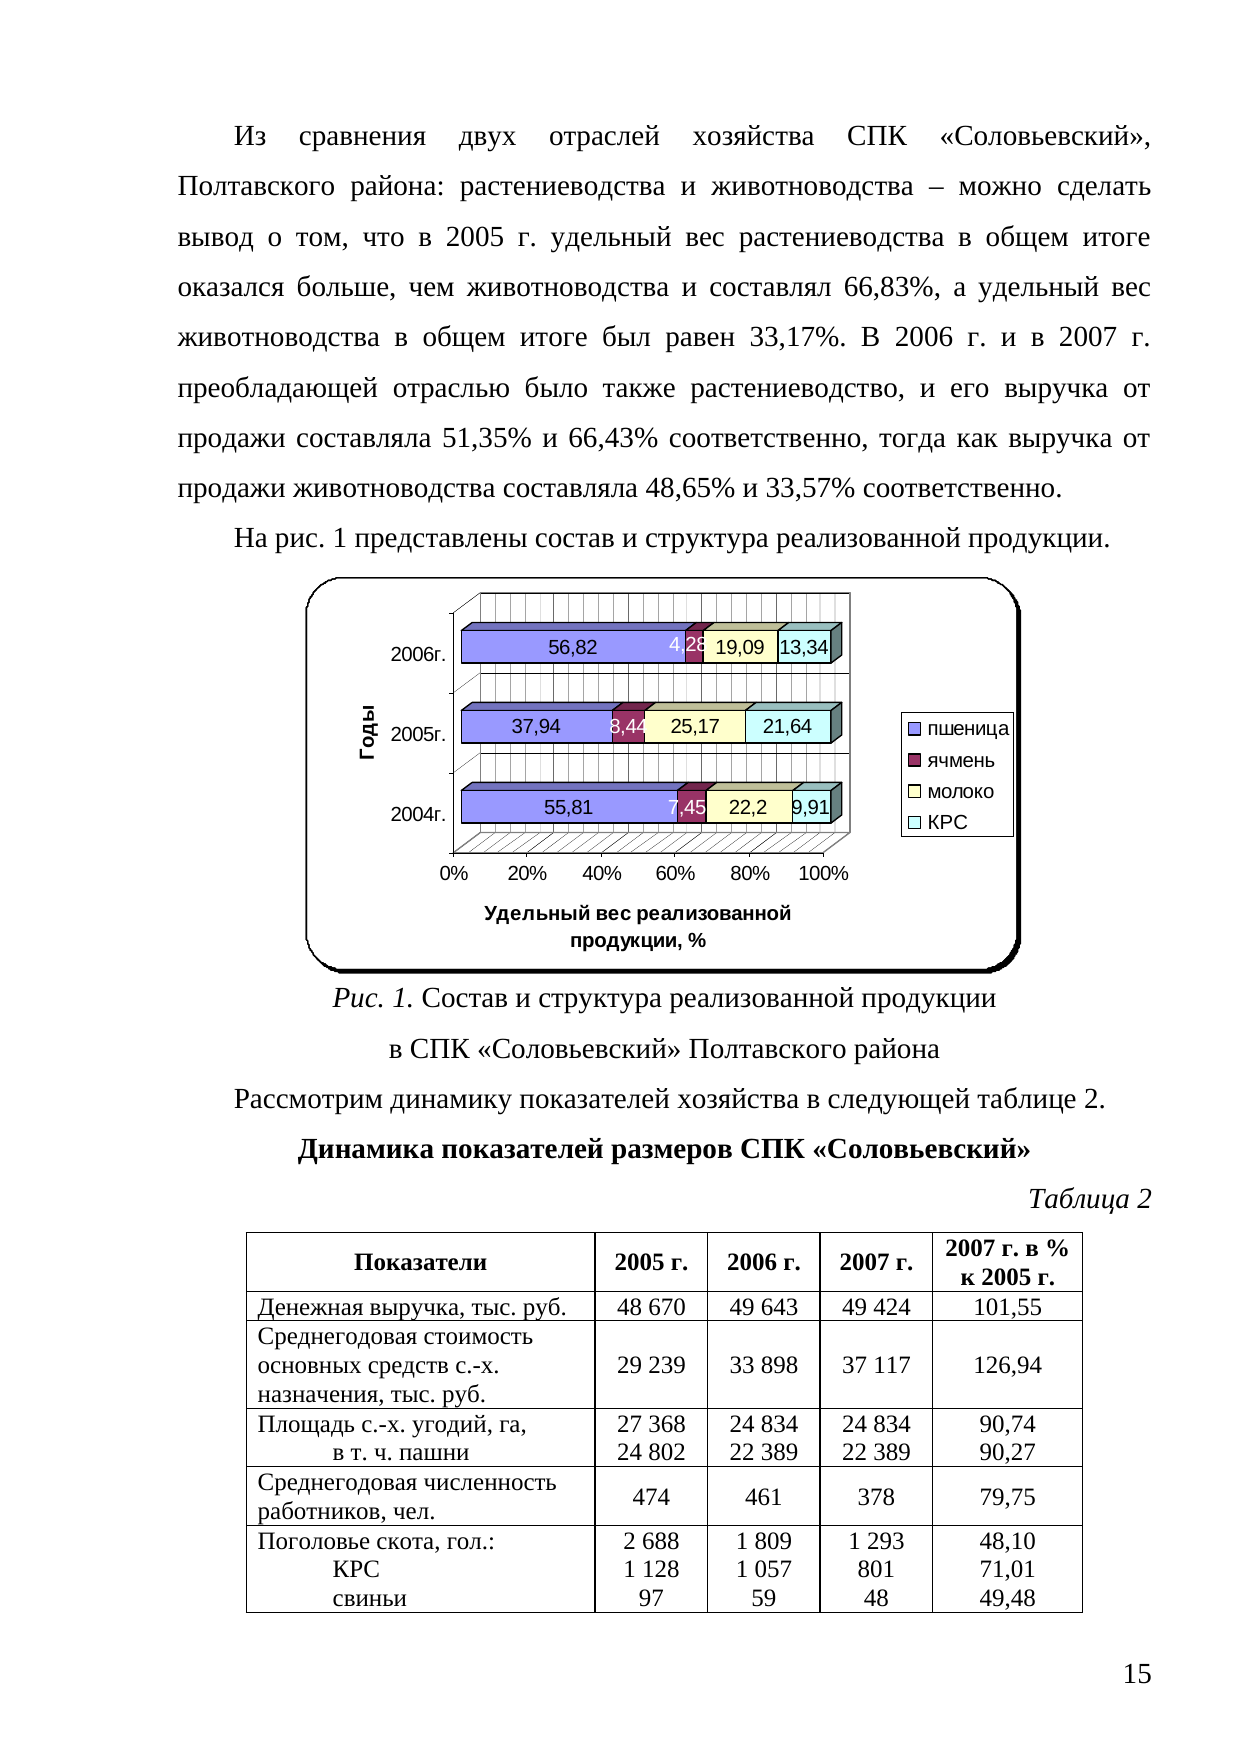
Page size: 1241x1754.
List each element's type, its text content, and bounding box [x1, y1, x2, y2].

table_cell 48,10 71,01 49,48 [933, 1526, 1082, 1612]
table_cell 126,94 [933, 1321, 1082, 1408]
table_cell Площадь с.-х. угодий, га, в т. ч. пашни [247, 1409, 594, 1466]
table_cell 1 293 801 48 [821, 1526, 932, 1612]
text На рис. 1 представлены состав и структура реализованной продукции. [177, 521, 1152, 554]
table_header . в % к . [933, 1233, 1082, 1291]
table_cell 24 834 22 389 [821, 1409, 932, 1466]
table_cell 29 239 [596, 1321, 707, 1408]
text Таблица 2 [177, 1182, 1152, 1215]
table_cell 461 [708, 1467, 819, 1525]
table_cell 90,74 90,27 [933, 1409, 1082, 1466]
table_cell 378 [821, 1467, 932, 1525]
table_cell Среднегодовая численность работников, чел. [247, 1467, 594, 1525]
table_header . [708, 1233, 819, 1291]
table_cell 474 [596, 1467, 707, 1525]
table_cell 33 898 [708, 1321, 819, 1408]
text Рис. 1. Состав и структура реализованной продукции [177, 980, 1152, 1014]
text Из сравнения двух отраслей хозяйства СПК «Соловьевский», Полтавского района: растениеводства и животноводства – можно сделать вывод о том, что в . удельный вес растениеводства в общем итоге оказался больше, чем животноводства и составлял 66,83%, а удельный вес животноводства в общем итоге был равен 33,17%. В . и в . преобладающей отраслью было также растениеводство, и его выручка от продажи составляла 51,35% и 66,43% соответственно, тогда как выручка от продажи животноводства составляла 48,65% и 33,57% соответственно. [177, 118, 1152, 504]
text в СПК «Соловьевский» Полтавского района [177, 1031, 1152, 1064]
text Динамика показателей размеров СПК «Соловьевский» [177, 1131, 1152, 1165]
table_cell 49 643 [708, 1292, 819, 1320]
table_cell Поголовье скота, гол.: КРС свиньи [247, 1526, 594, 1612]
table_cell 79,75 [933, 1467, 1082, 1525]
table_cell 48 670 [596, 1292, 707, 1320]
table_cell 2 688 1 128 97 [596, 1526, 707, 1612]
table_header . [821, 1233, 932, 1291]
table_cell Среднегодовая стоимость основных средств с.-х. назначения, тыс. руб. [247, 1321, 594, 1408]
table_cell 37 117 [821, 1321, 932, 1408]
text Рассмотрим динамику показателей хозяйства в следующей таблице 2. [177, 1081, 1152, 1114]
table_cell 24 834 22 389 [708, 1409, 819, 1466]
table_cell 1 809 1 057 59 [708, 1526, 819, 1612]
table_cell 27 368 24 802 [596, 1409, 707, 1466]
table_header Показатели [247, 1233, 594, 1291]
table_header . [596, 1233, 707, 1291]
table_cell Денежная выручка, тыс. руб. [247, 1292, 594, 1320]
table_cell 49 424 [821, 1292, 932, 1320]
table_cell 101,55 [933, 1292, 1082, 1320]
